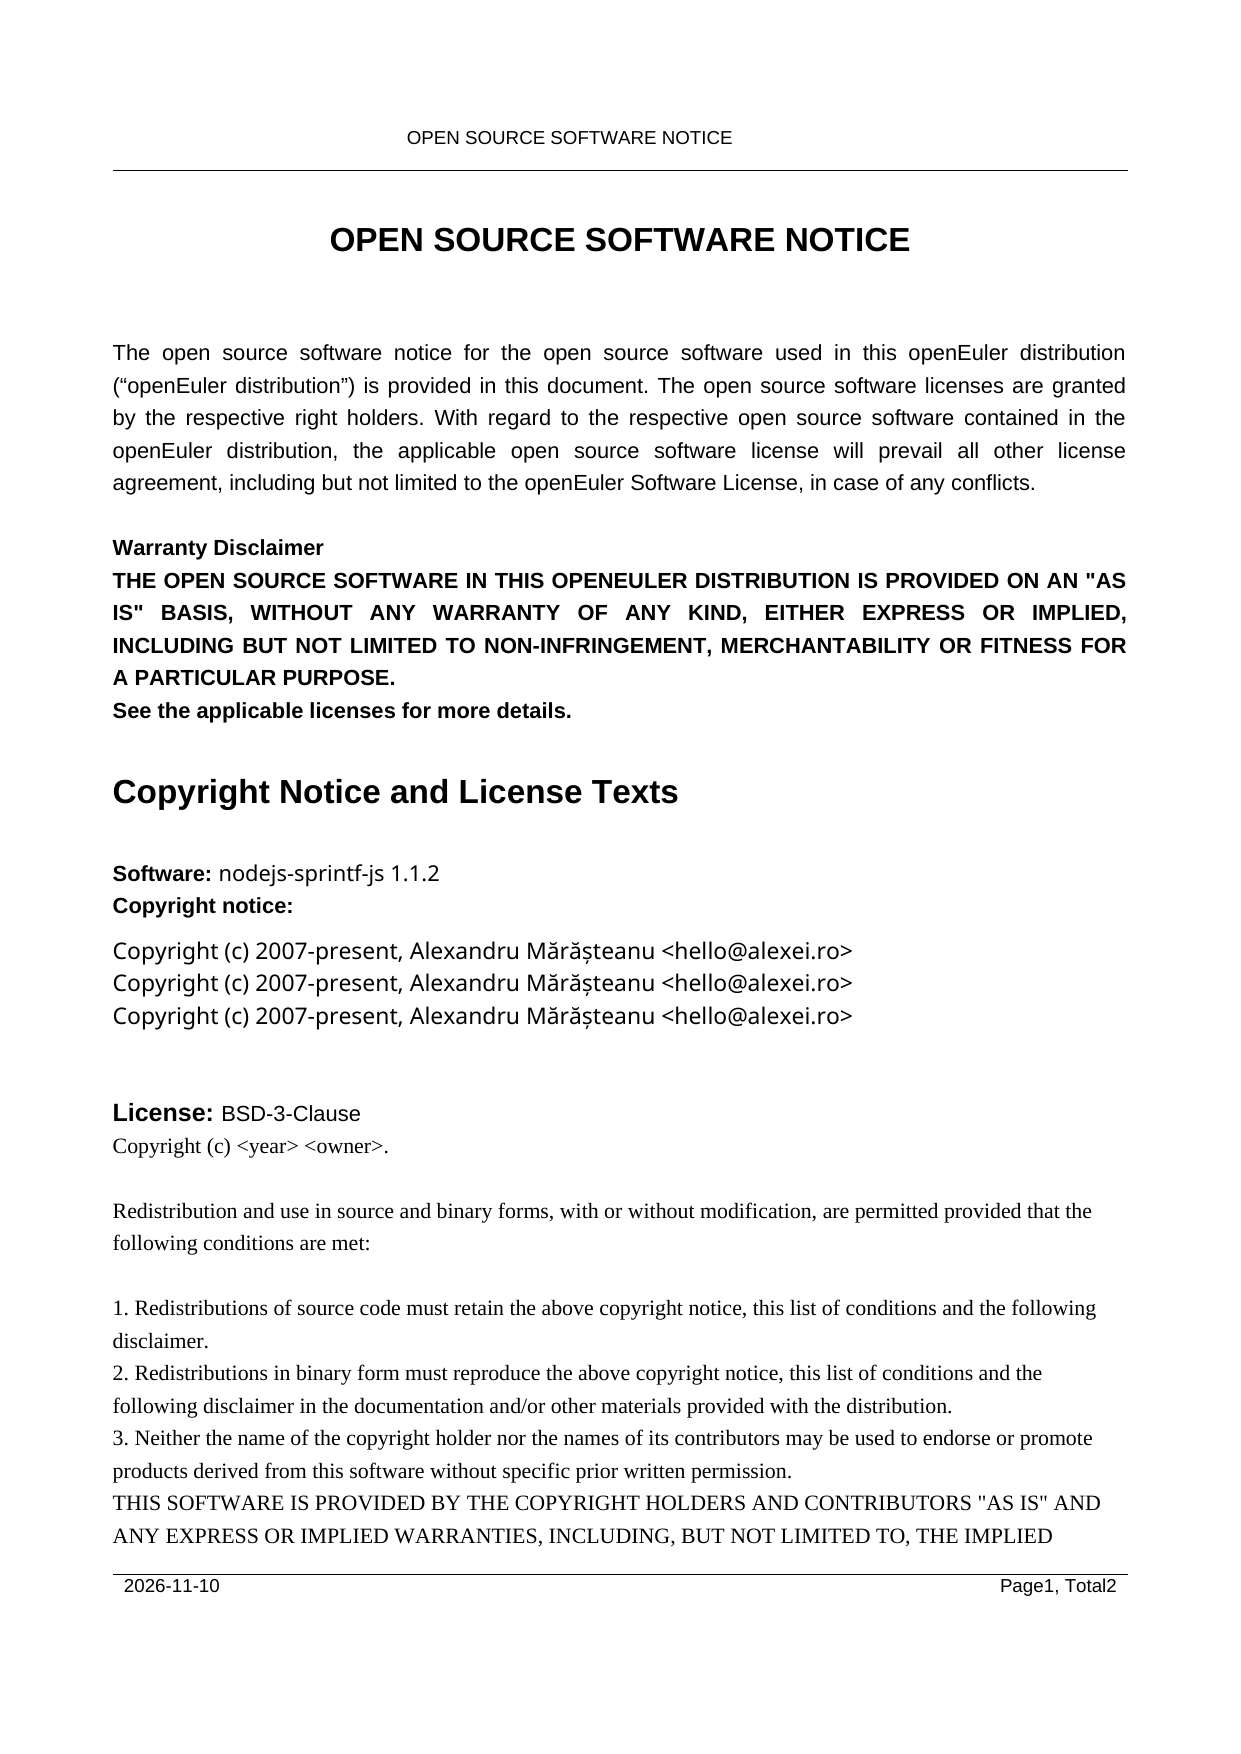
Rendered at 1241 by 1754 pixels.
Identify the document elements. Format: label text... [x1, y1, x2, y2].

text License: BSD-3-Clause [112, 1096, 1128, 1129]
text Warranty Disclaimer [112, 531, 1128, 564]
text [112, 1129, 1128, 1551]
text Copyright (c) 2007-present, Alexandru Mărășteanu <hello@alexei.ro> Copyright (c) 2007-present, Alexandru Mărășteanu <hello@alexei.ro> Copyright (c) 2007-present, Alexandru Mărășteanu <hello@alexei.ro> [112, 934, 1128, 1096]
text THE OPEN SOURCE SOFTWARE IN THIS OPENEULER DISTRIBUTION IS PROVIDED ON AN "AS IS" BASIS, WITHOUT ANY WARRANTY OF ANY KIND, EITHER EXPRESS OR IMPLIED, INCLUDING BUT NOT LIMITED TO NON-INFRINGEMENT, MERCHANTABILITY OR FITNESS FOR A PARTICULAR PURPOSE. See the applicable licenses for more details. [112, 564, 1128, 726]
text OPEN SOURCE SOFTWARE NOTICE [112, 206, 1128, 271]
text The open source software notice for the open source software used in this openEuler distribution (“openEuler distribution”) is provided in this document. The open source software licenses are granted by the respective right holders. With regard to the respective open source software contained in the openEuler distribution, the applicable open source software license will prevail all other license agreement, including but not limited to the openEuler Software License, in case of any conflicts. [112, 336, 1128, 499]
text Copyright Notice and License Texts [112, 759, 1128, 824]
text Copyright notice: [112, 889, 1128, 921]
title Software: nodejs-sprintf-js 1.1.2 [112, 856, 1128, 889]
